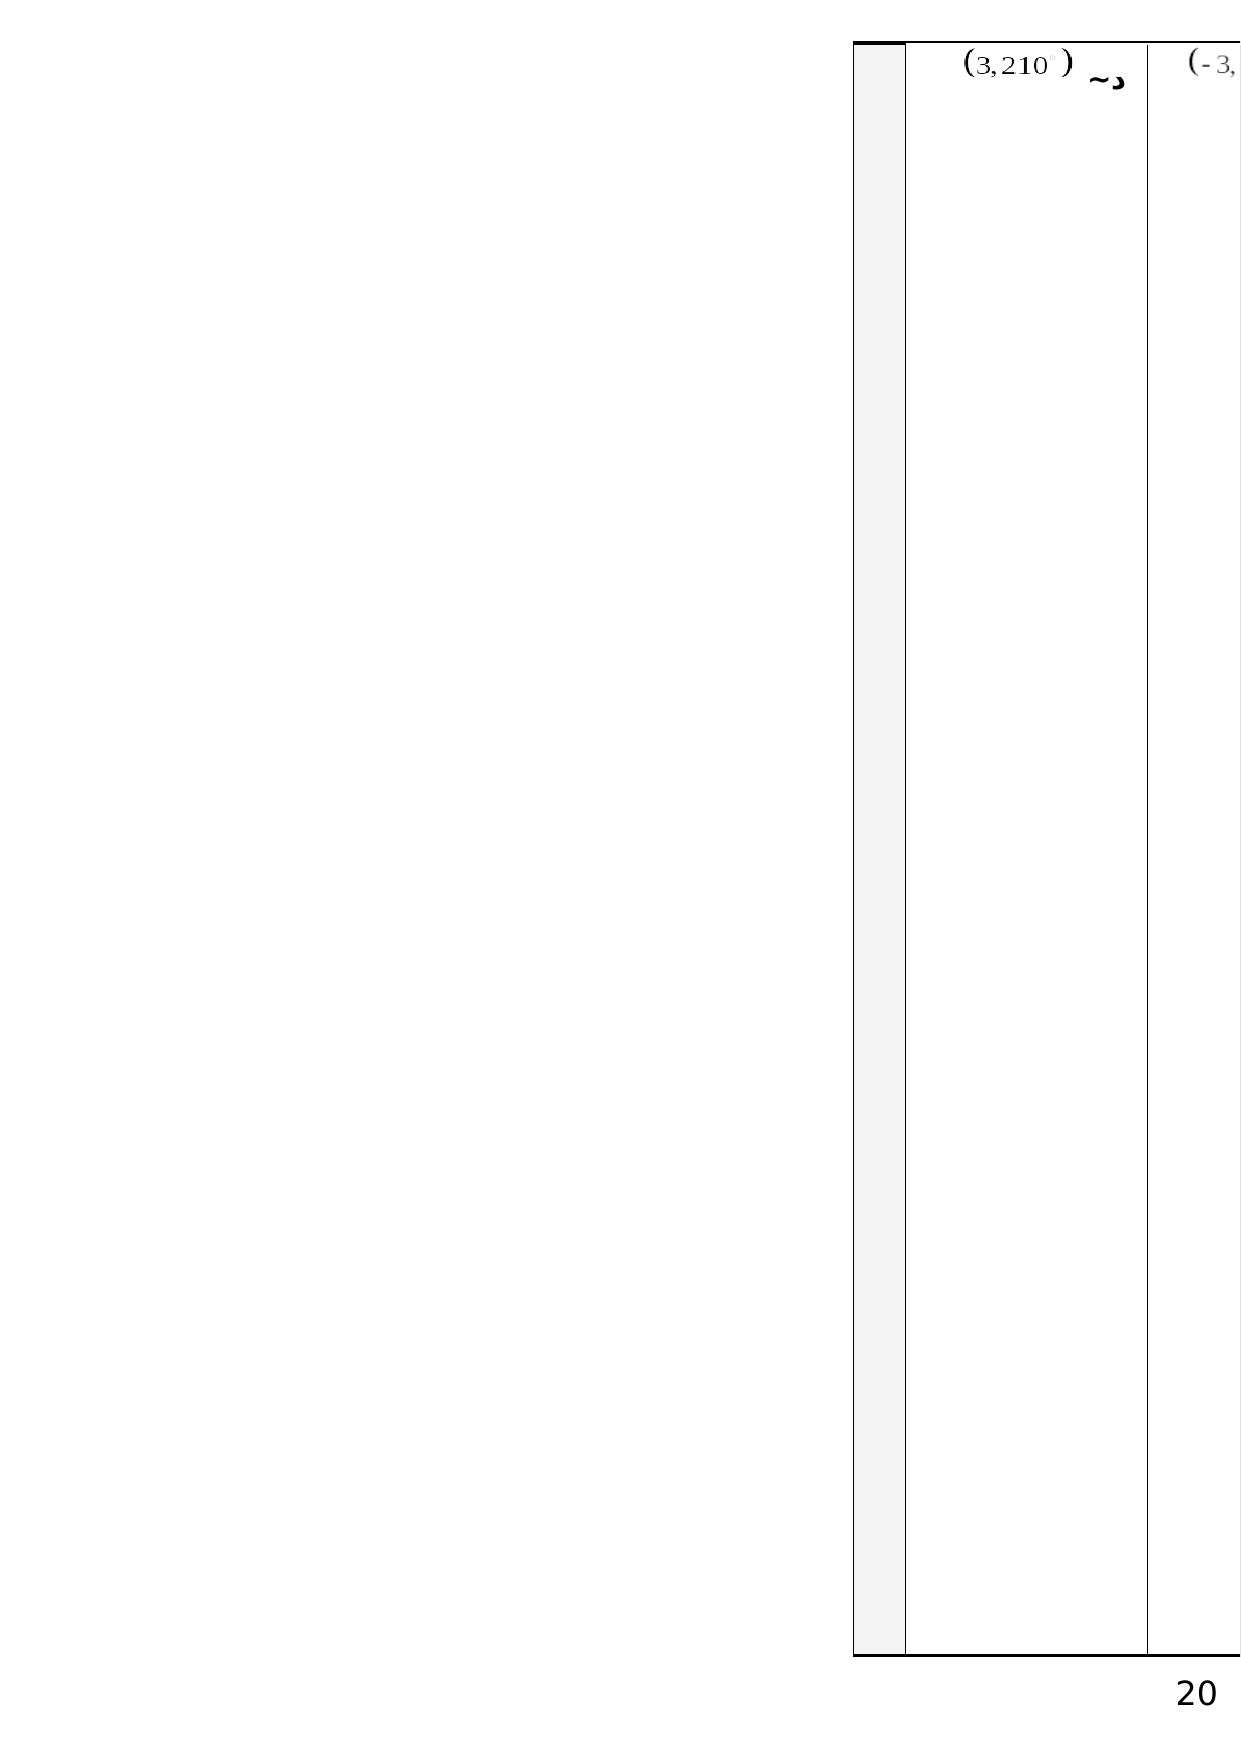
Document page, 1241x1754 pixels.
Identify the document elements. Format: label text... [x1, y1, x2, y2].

table_cell <~ [1148, 43, 1240, 1654]
table_cell [854, 45, 905, 1654]
table_cell د~ [906, 43, 1147, 1654]
